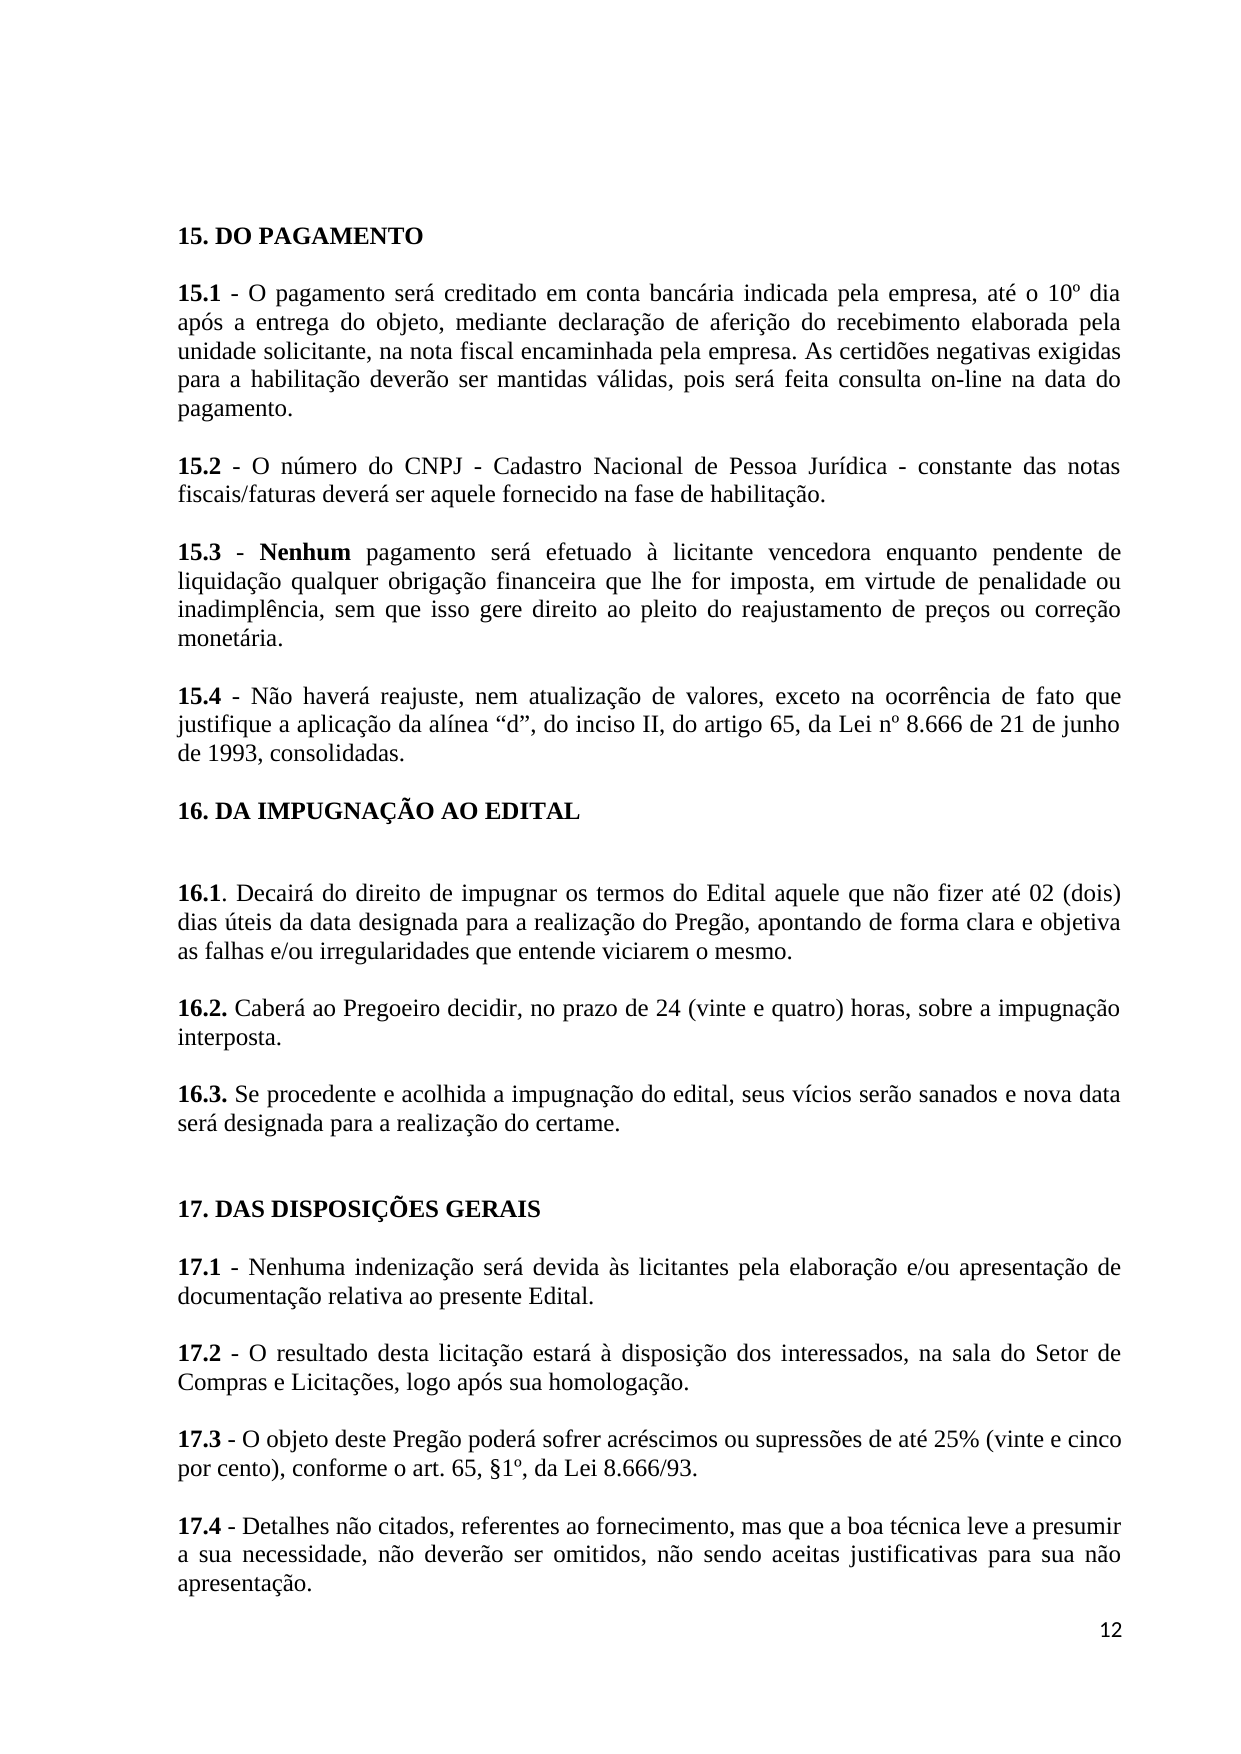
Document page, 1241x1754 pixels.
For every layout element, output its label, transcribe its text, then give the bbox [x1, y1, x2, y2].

text 16.3. Se procedente e acolhida a impugnação do edital, seus vícios serão sanados e nova data será designada para a realização do certame. [177, 1079, 1122, 1137]
text 15.2 - O número do CNPJ - Cadastro Nacional de Pessoa Jurídica - constante das notas fiscais/faturas deverá ser aquele fornecido na fase de habilitação. [177, 451, 1122, 508]
text 16.2. Caberá ao Pregoeiro decidir, no prazo de 24 (vinte e quatro) horas, sobre a impugnação interposta. [177, 993, 1122, 1051]
text 15. DO PAGAMENTO [177, 221, 1122, 249]
text 16.1. Decairá do direito de impugnar os termos do Edital aquele que não fizer até 02 (dois) dias úteis da data designada para a realização do Pregão, apontando de forma clara e objetiva as falhas e/ou irregularidades que entende viciarem o mesmo. [177, 878, 1122, 964]
text 17.3 - O objeto deste Pregão poderá sofrer acréscimos ou supressões de até 25% (vinte e cinco por cento), conforme o art. 65, §1º, da Lei 8.666/93. [177, 1424, 1122, 1482]
text 17.1 - Nenhuma indenização será devida às licitantes pela elaboração e/ou apresentação de documentação relativa ao presente Edital. [177, 1252, 1122, 1309]
text 15.4 - Não haverá reajuste, nem atualização de valores, exceto na ocorrência de fato que justifique a aplicação da alínea “d”, do inciso II, do artigo 65, da Lei nº 8.666 de 21 de junho de 1993, consolidadas. [177, 681, 1122, 767]
text 15.3 - Nenhum pagamento será efetuado à licitante vencedora enquanto pendente de liquidação qualquer obrigação financeira que lhe for imposta, em virtude de penalidade ou inadimplência, sem que isso gere direito ao pleito do reajustamento de preços ou correção monetária. [177, 537, 1122, 652]
text 16. DA IMPUGNAÇÃO AO EDITAL [177, 796, 1122, 824]
text 17.4 - Detalhes não citados, referentes ao fornecimento, mas que a boa técnica leve a presumir a sua necessidade, não deverão ser omitidos, não sendo aceitas justificativas para sua não apresentação. [177, 1511, 1122, 1597]
text 17. DAS DISPOSIÇÕES GERAIS [177, 1194, 1122, 1223]
text 17.2 - O resultado desta licitação estará à disposição dos interessados, na sala do Setor de Compras e Licitações, logo após sua homologação. [177, 1338, 1122, 1396]
text 15.1 - O pagamento será creditado em conta bancária indicada pela empresa, até o 10º dia após a entrega do objeto, mediante declaração de aferição do recebimento elaborada pela unidade solicitante, na nota fiscal encaminhada pela empresa. As certidões negativas exigidas para a habilitação deverão ser mantidas válidas, pois será feita consulta on-line na data do pagamento. [177, 278, 1122, 422]
